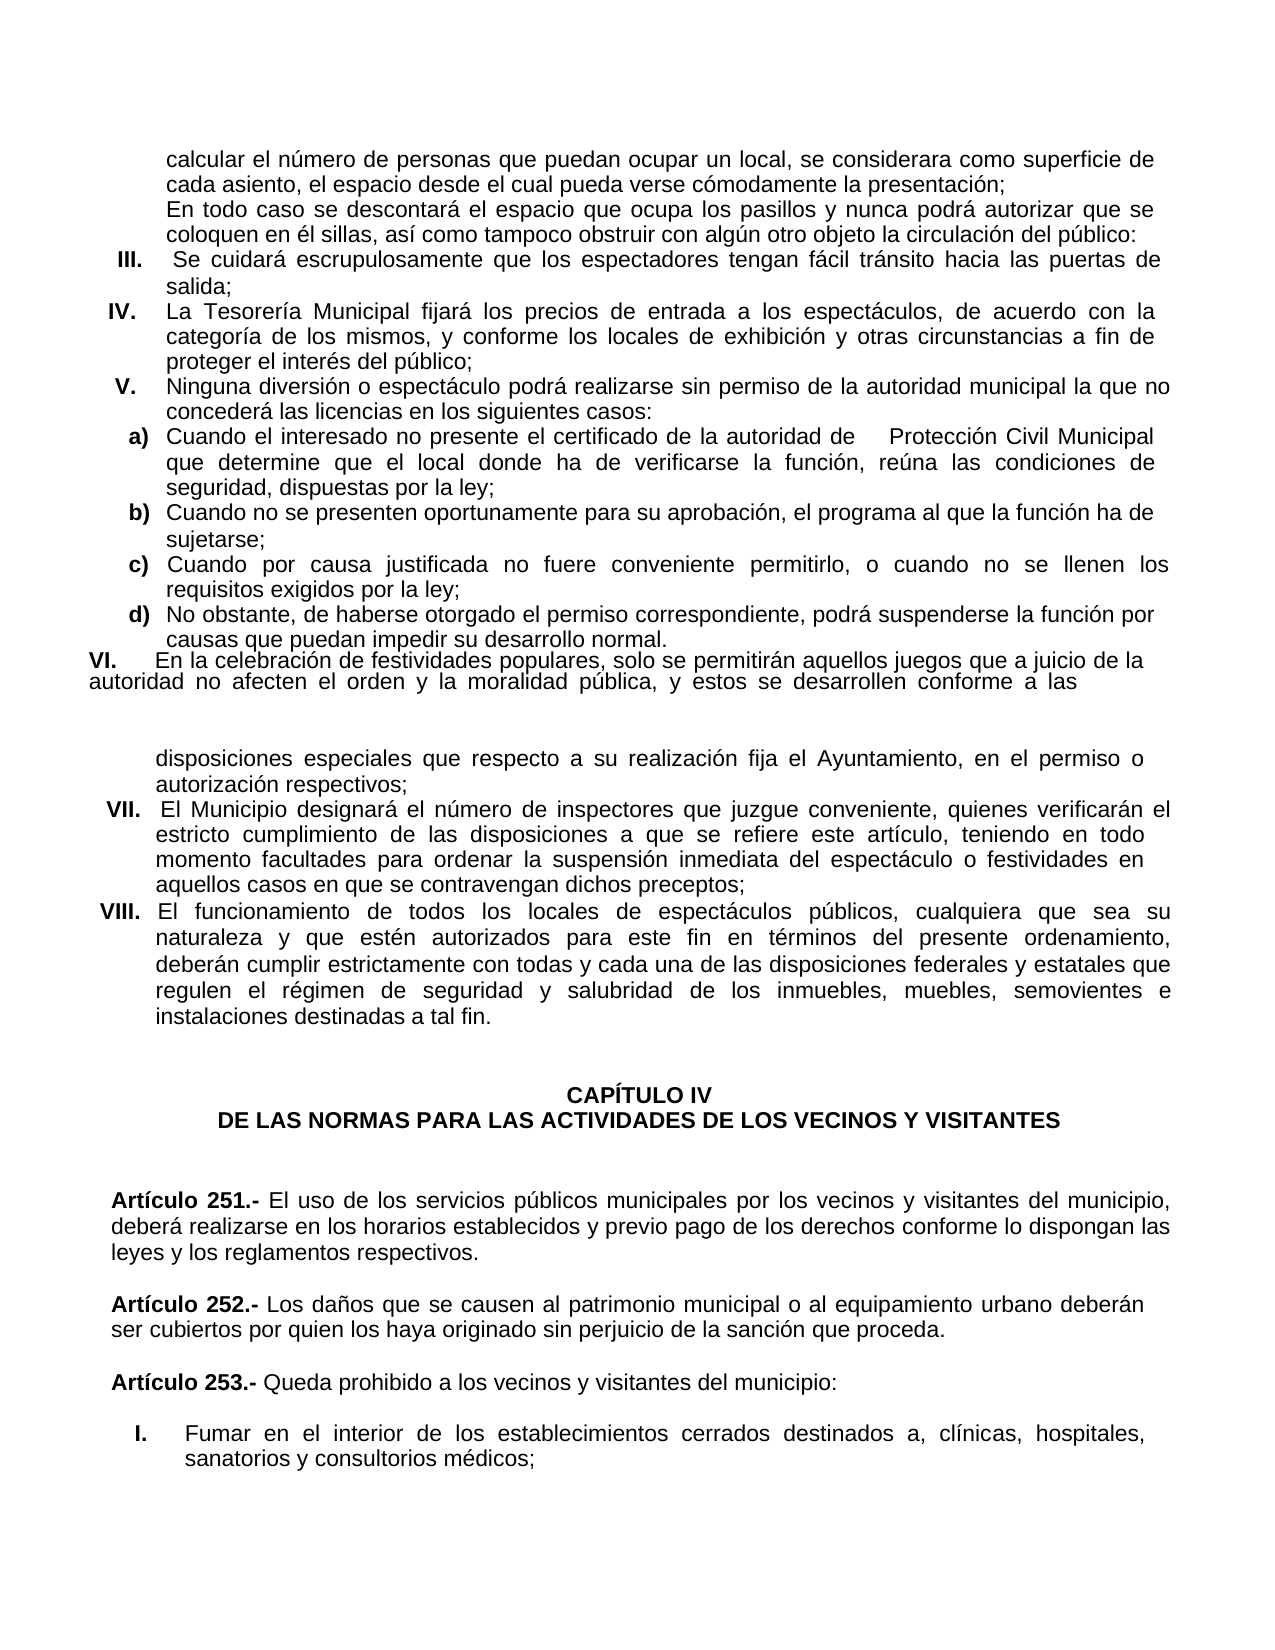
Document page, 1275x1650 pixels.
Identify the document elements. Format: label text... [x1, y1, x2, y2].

text IV. La Tesorería Municipal fijará los precios de entrada a los espectáculos, de acuerdo con la categoría de los mismos, y conforme los locales de exhibición y otras circunstancias a fin de [108, 299, 1172, 349]
text V. Ninguna diversión o espectáculo podrá realizarse sin permiso de la autoridad municipal la que no concederá las licencias en los siguientes casos: [114, 375, 1171, 425]
text Artículo 252.- Los daños que se causen al patrimonio municipal o al equipamiento urbano deberán ser cubiertos por quien los haya originado sin perjuicio de la sanción que proceda. [111, 1292, 1172, 1342]
text sujetarse; [166, 526, 1186, 552]
text calcular el número de personas que puedan ocupar un local, se considerara como superficie de cada asiento, el espacio desde el cual pueda verse cómodamente la presentación; [166, 148, 1171, 198]
text Artículo 251.- El uso de los servicios públicos municipales por los vecinos y visitantes del municipio, deberá realizarse en los horarios establecidos y previo pago de los derechos conforme lo dispongan las leyes y los reglamentos respectivos. [111, 1187, 1171, 1266]
text proteger el interés del público; [166, 349, 1186, 374]
text c) Cuando por causa justificada no fuere conveniente permitirlo, o cuando no se llenen los requisitos exigidos por la ley; [128, 552, 1171, 602]
text VI. En la celebración de festividades populares, solo se permitirán aquellos juegos que a juicio de la autoridad no afecten el orden y la moralidad pública, y estos se desarrollen conforme a las [89, 652, 1186, 694]
text disposiciones especiales que respecto a su realización fija el Ayuntamiento, en el permiso o autorización respectivos; [155, 745, 1171, 798]
text DE LAS NORMAS PARA LAS ACTIVIDADES DE LOS VECINOS Y VISITANTES [203, 1109, 1075, 1134]
text Artículo 253.- Queda prohibido a los vecinos y visitantes del municipio: [111, 1368, 863, 1395]
text VIII. El funcionamiento de todos los locales de espectáculos públicos, cualquiera que sea su naturaleza y que estén autorizados para este fin en términos del presente ordenamiento, deberán cumplir estrictamente con todas y cada una de las disposiciones federales y estatales que regulen el régimen de seguridad y salubridad de los inmuebles, muebles, semovientes e instalaciones destinadas a tal fin. [99, 898, 1171, 1029]
text VII. El Municipio designará el número de inspectores que juzgue conveniente, quienes verificarán el estricto cumplimiento de las disposiciones a que se refiere este artículo, teniendo en todo [106, 798, 1171, 848]
text salida; [166, 273, 1186, 299]
text I. Fumar en el interior de los establecimientos cerrados destinados a, clínicas, hospitales, sanatorios y consultorios médicos; [134, 1422, 1172, 1472]
text CAPÍTULO IV [551, 1082, 727, 1109]
text b) Cuando no se presenten oportunamente para su aprobación, el programa al que la función ha de [128, 500, 1171, 525]
text que determine que el local donde ha de verificarse la función, reúna las condiciones de seguridad, dispuestas por la ley; [166, 450, 1171, 500]
text III. Se cuidará escrupulosamente que los espectadores tengan fácil tránsito hacia las puertas de [107, 248, 1171, 273]
text momento facultades para ordenar la suspensión inmediata del espectáculo o festividades en [155, 848, 1186, 873]
text aquellos casos en que se contravengan dichos preceptos; [155, 873, 1186, 898]
text d) No obstante, de haberse otorgado el permiso correspondiente, podrá suspenderse la función por [128, 602, 1171, 627]
text a) Cuando el interesado no presente el certificado de la autoridad de Protección Civil Municipal [128, 425, 1171, 450]
text En todo caso se descontará el espacio que ocupa los pasillos y nunca podrá autorizar que se coloquen en él sillas, así como tampoco obstruir con algún otro objeto la circulación del público: [166, 198, 1171, 248]
text causas que puedan impedir su desarrollo normal. [166, 627, 1186, 652]
